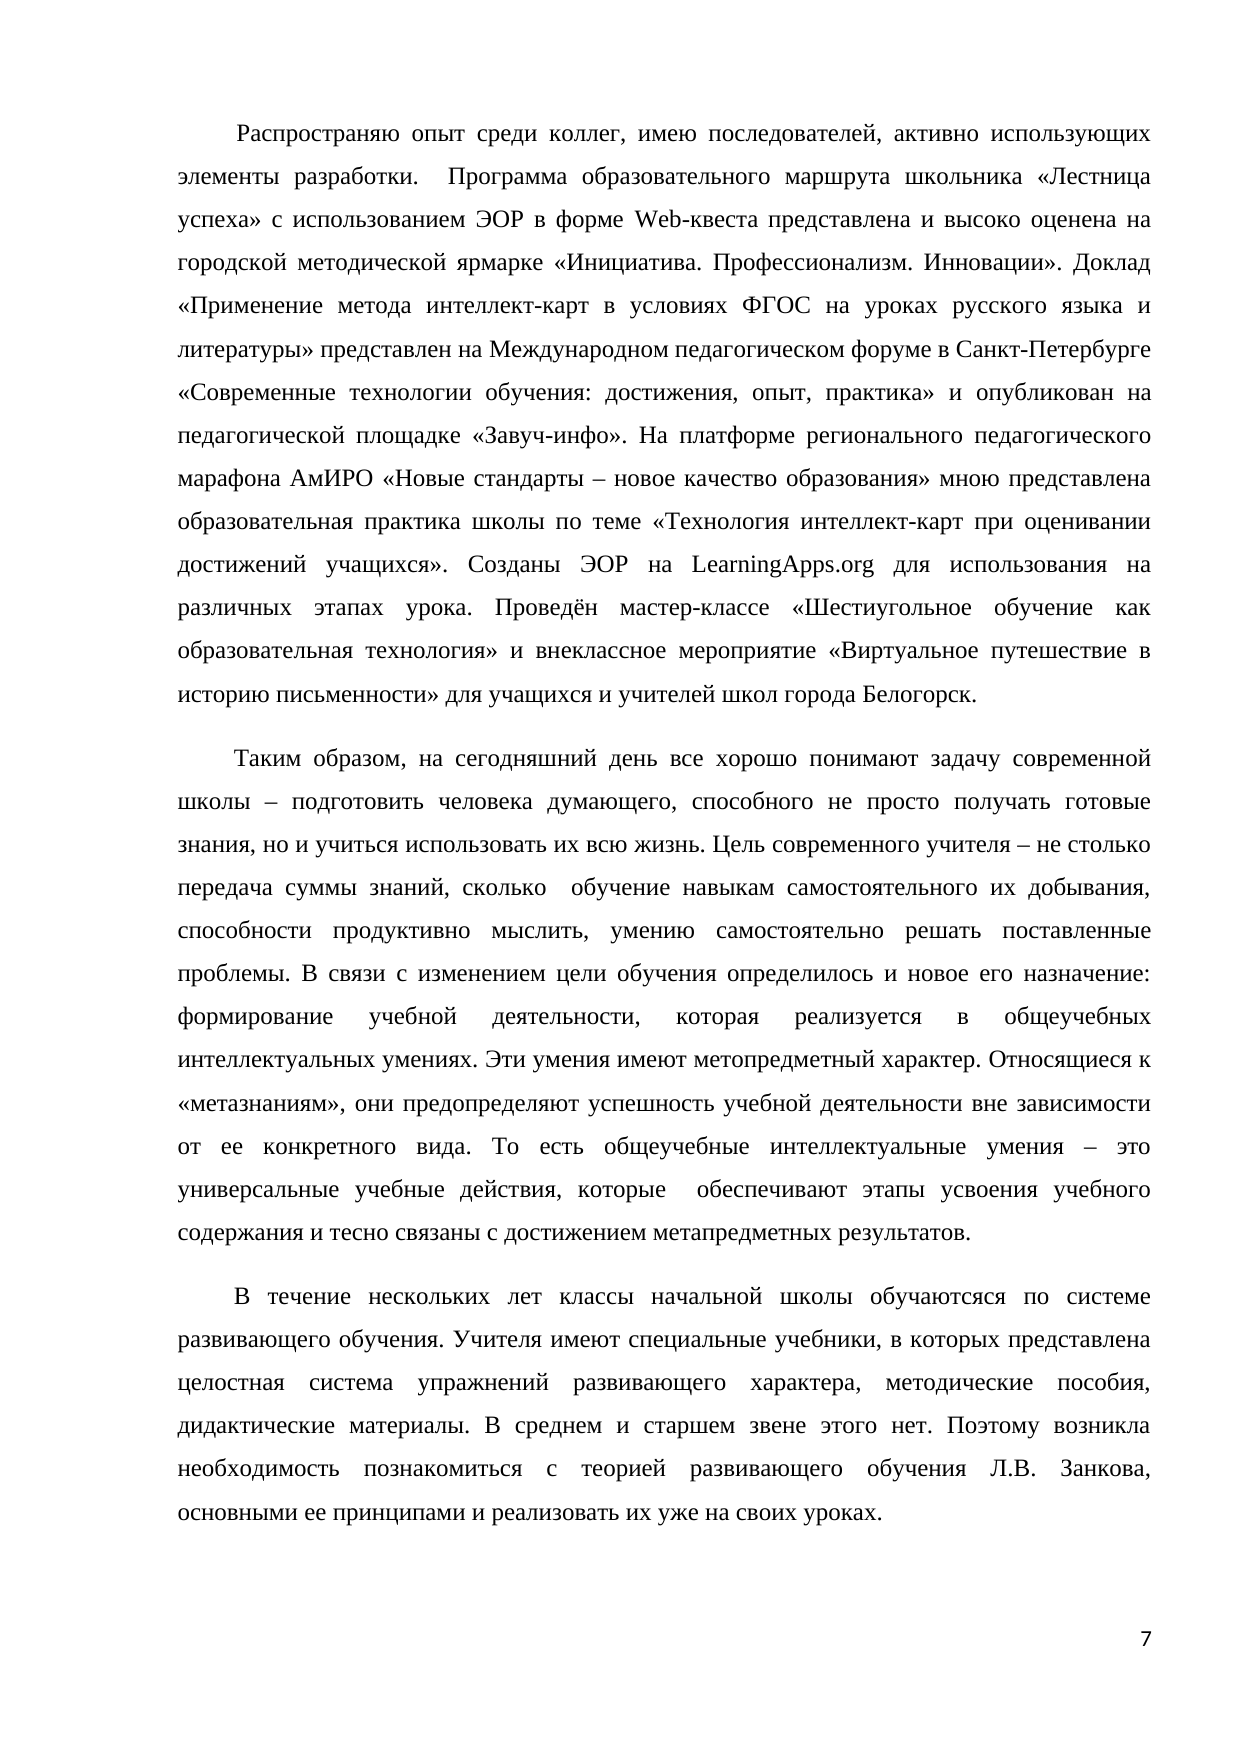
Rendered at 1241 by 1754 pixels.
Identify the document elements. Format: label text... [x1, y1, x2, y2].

text Таким образом, на сегодняшний день все хорошо понимают задачу современной школы – подготовить человека думающего, способного не просто получать готовые знания, но и учиться использовать их всю жизнь. Цель современного учителя – не столько передача суммы знаний, сколько обучение навыкам самостоятельного их добывания, способности продуктивно мыслить, умению самостоятельно решать поставленные проблемы. В связи с изменением цели обучения определилось и новое его назначение: формирование учебной деятельности, которая реализуется в общеучебных интеллектуальных умениях. Эти умения имеют метопредметный характер. Относящиеся к «метазнаниям», они предопределяют успешность учебной деятельности вне зависимости от ее конкретного вида. То есть общеучебные интеллектуальные умения – это универсальные учебные действия, которые обеспечивают этапы усвоения учебного содержания и тесно связаны с достижением метапредметных результатов. [177, 743, 1152, 1246]
text В течение нескольких лет классы начальной школы обучаютсяся по системе развивающего обучения. Учителя имеют специальные учебники, в которых представлена целостная система упражнений развивающего характера, методические пособия, дидактические материалы. В среднем и старшем звене этого нет. Поэтому возникла необходимость познакомиться с теорией развивающего обучения Л.В. Занкова, основными ее принципами и реализовать их уже на своих уроках. [177, 1281, 1152, 1525]
text Распространяю опыт среди коллег, имею последователей, активно использующих элементы разработки. Программа образовательного маршрута школьника «Лестница успеха» с использованием ЭОР в форме Web-квеста представлена и высоко оценена на городской методической ярмарке «Инициатива. Профессионализм. Инновации». Доклад «Применение метода интеллект-карт в условиях ФГОС на уроках русского языка и литературы» представлен на Международном педагогическом форуме в Санкт-Петербурге «Современные технологии обучения: достижения, опыт, практика» и опубликован на педагогической площадке «Завуч-инфо». На платформе регионального педагогического марафона АмИРО «Новые стандарты – новое качество образования» мною представлена образовательная практика школы по теме «Технология интеллект-карт при оценивании достижений учащихся». Созданы ЭОР на LearningАpps.org для использования на различных этапах урока. Проведён мастер-классе «Шестиугольное обучение как образовательная технология» и внеклассное мероприятие «Виртуальное путешествие в историю письменности» для учащихся и учителей школ города Белогорск. [177, 118, 1152, 707]
